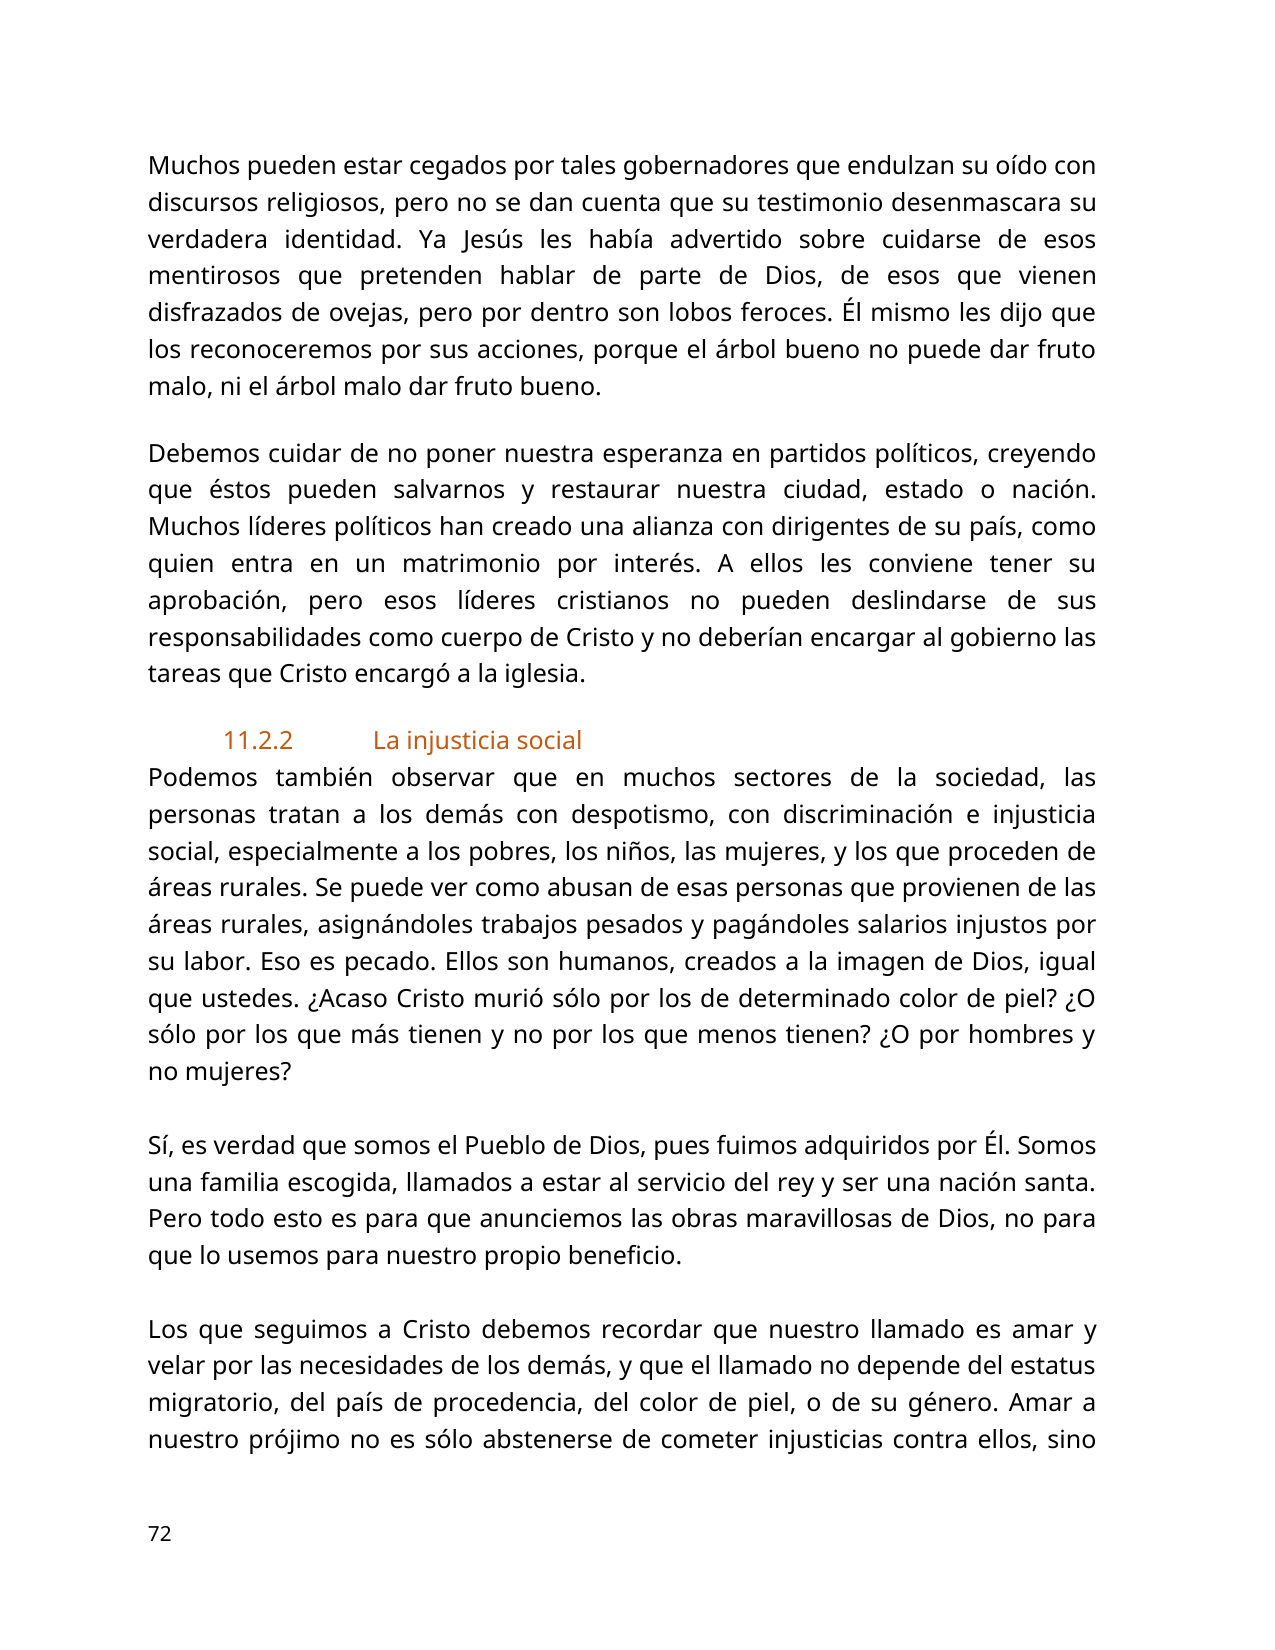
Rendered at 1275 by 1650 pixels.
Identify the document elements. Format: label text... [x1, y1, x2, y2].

text Debemos cuidar de no poner nuestra esperanza en partidos políticos, creyendo que éstos pueden salvarnos y restaurar nuestra ciudad, estado o nación. Muchos líderes políticos han creado una alianza con dirigentes de su país, como quien entra en un matrimonio por interés. A ellos les conviene tener su aprobación, pero esos líderes cristianos no pueden deslindarse de sus responsabilidades como cuerpo de Cristo y no deberían encargar al gobierno las tareas que Cristo encargó a la iglesia. [148, 435, 1098, 690]
text Sí, es verdad que somos el Pueblo de Dios, pues fuimos adquiridos por Él. Somos una familia escogida, llamados a estar al servicio del rey y ser una nación santa. Pero todo esto es para que anunciemos las obras maravillosas de Dios, no para que lo usemos para nuestro propio beneficio. [148, 1127, 1098, 1272]
subtitle 11.2.2 La injusticia social [223, 723, 1098, 757]
text Muchos pueden estar cegados por tales gobernadores que endulzan su oído con discursos religiosos, pero no se dan cuenta que su testimonio desenmascara su verdadera identidad. Ya Jesús les había advertido sobre cuidarse de esos mentirosos que pretenden hablar de parte de Dios, de esos que vienen disfrazados de ovejas, pero por dentro son lobos feroces. Él mismo les dijo que los reconoceremos por sus acciones, porque el árbol bueno no puede dar fruto malo, ni el árbol malo dar fruto bueno. [148, 148, 1098, 402]
text Podemos también observar que en muchos sectores de la sociedad, las personas tratan a los demás con despotismo, con discriminación e injusticia social, especialmente a los pobres, los niños, las mujeres, y los que proceden de áreas rurales. Se puede ver como abusan de esas personas que provienen de las áreas rurales, asignándoles trabajos pesados y pagándoles salarios injustos por su labor. Eso es pecado. Ellos son humanos, creados a la imagen de Dios, igual que ustedes. ¿Acaso Cristo murió sólo por los de determinado color de piel? ¿O sólo por los que más tienen y no por los que menos tienen? ¿O por hombres y no mujeres? [148, 760, 1098, 1088]
